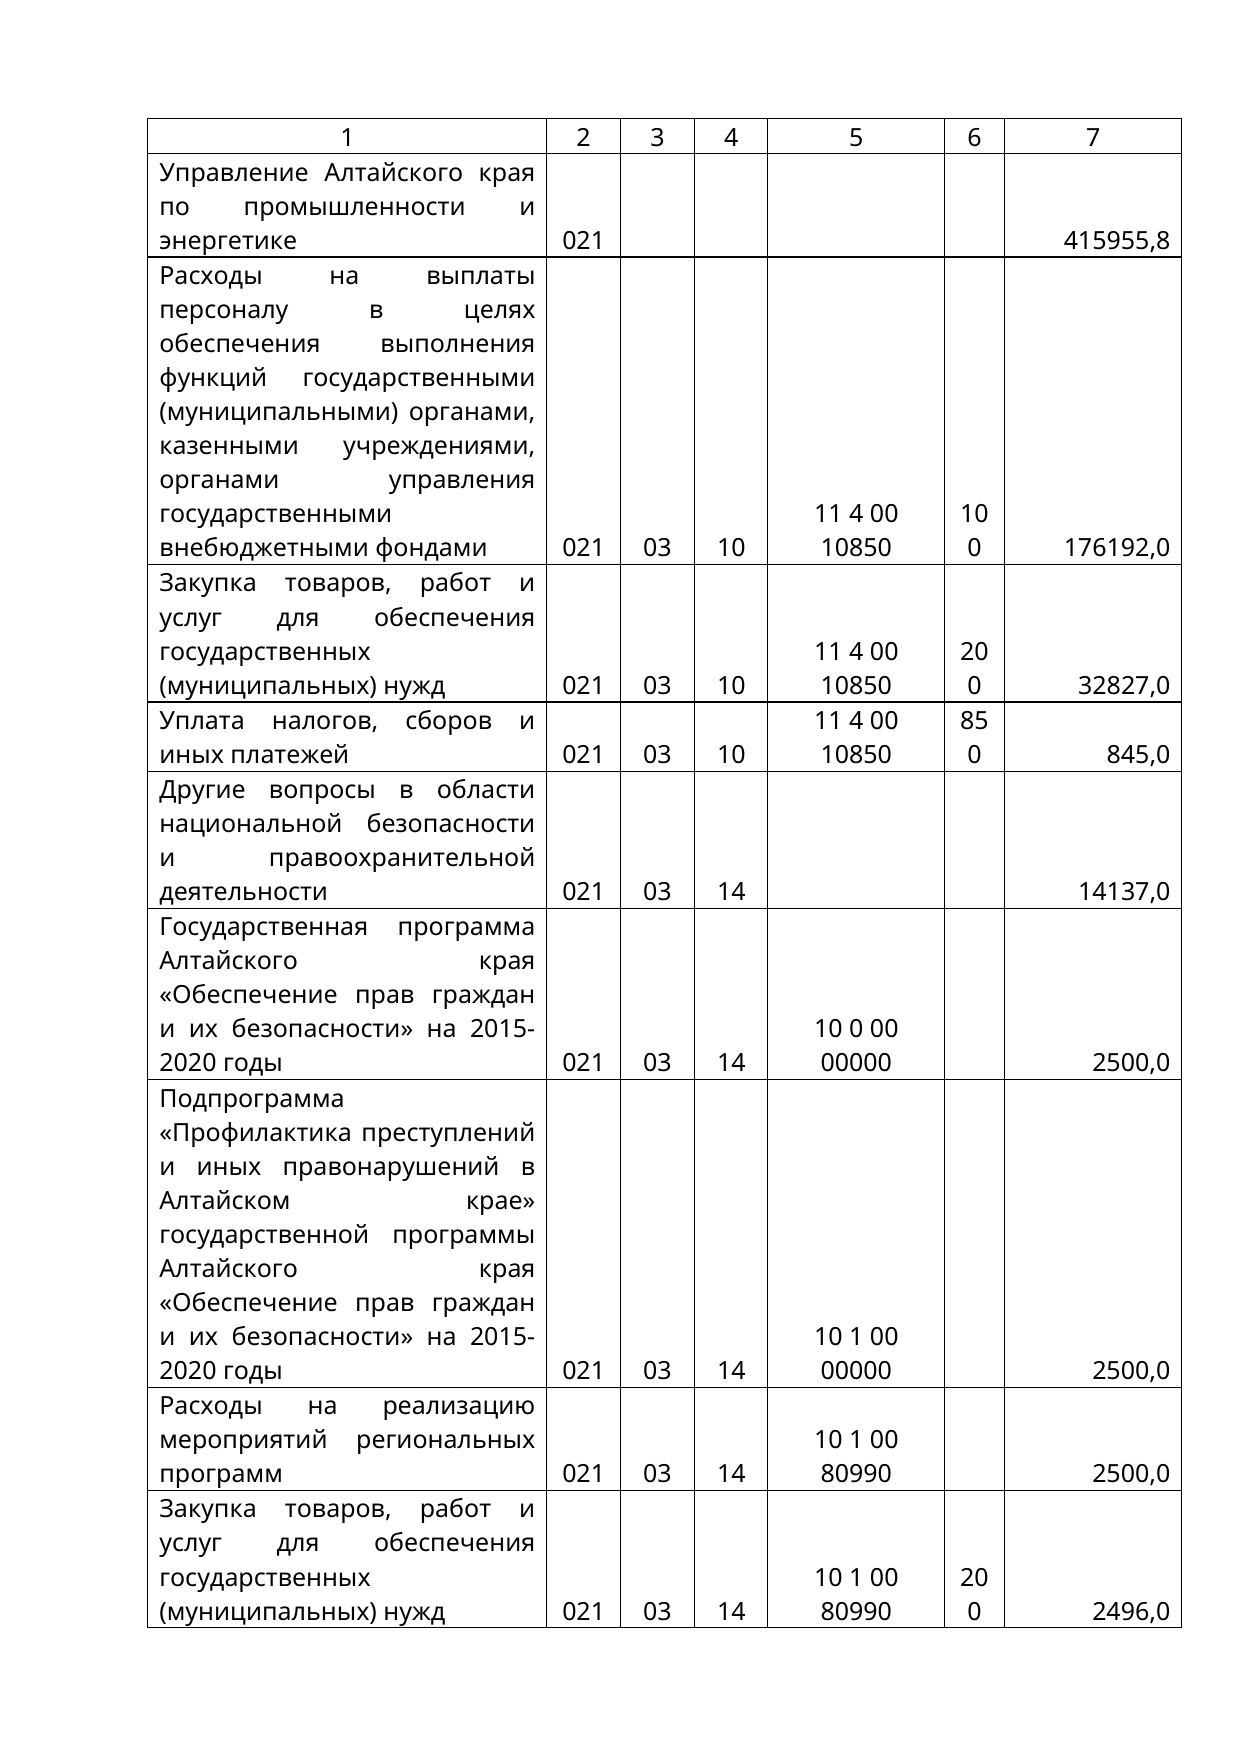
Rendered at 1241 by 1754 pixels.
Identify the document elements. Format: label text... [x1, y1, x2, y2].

table_cell 021 [547, 1491, 620, 1627]
table_cell 14 [695, 772, 767, 908]
table_cell 03 [621, 565, 694, 701]
table_cell Закупка товаров, работ и услуг для обеспечения государственных (муниципальных) нужд [148, 565, 546, 701]
table_cell 14 [695, 1491, 767, 1627]
table_cell 10 [695, 703, 767, 771]
table_cell [945, 154, 1004, 256]
table_cell 10 1 00 80990 [768, 1388, 944, 1490]
table_cell Государственная программа Алтайского края «Обеспечение прав граждан и их безопасности» на 2015-2020 годы [148, 909, 546, 1079]
table_header 4 [695, 119, 767, 153]
table_header 2 [547, 119, 620, 153]
table_cell 021 [547, 1080, 620, 1387]
table_cell 2500,0 [1005, 1388, 1181, 1490]
table_header 7 [1005, 119, 1181, 153]
table_cell 200 [945, 1491, 1004, 1627]
table_cell [945, 1388, 1004, 1490]
table_cell 845,0 [1005, 703, 1181, 771]
table_cell 2500,0 [1005, 909, 1181, 1079]
table_cell 021 [547, 772, 620, 908]
table_header 6 [945, 119, 1004, 153]
table_cell 10 [695, 258, 767, 564]
table_cell [621, 154, 694, 256]
table_cell 14 [695, 1388, 767, 1490]
table_cell Управление Алтайского края по промышленности и энергетике [148, 154, 546, 256]
table_cell 021 [547, 565, 620, 701]
table_cell 10 1 00 80990 [768, 1491, 944, 1627]
table_header 1 [148, 119, 546, 153]
table_cell 021 [547, 258, 620, 564]
table_cell 2496,0 [1005, 1491, 1181, 1627]
table_cell 021 [547, 154, 620, 256]
table_cell [945, 1080, 1004, 1387]
table_cell 03 [621, 1388, 694, 1490]
table_cell 021 [547, 909, 620, 1079]
table_cell 03 [621, 1491, 694, 1627]
table_cell 10 [695, 565, 767, 701]
table_cell 14 [695, 1080, 767, 1387]
table_cell 415955,8 [1005, 154, 1181, 256]
table_cell 11 4 00 10850 [768, 703, 944, 771]
table_cell 10 1 00 00000 [768, 1080, 944, 1387]
table_cell 03 [621, 909, 694, 1079]
table_cell 2500,0 [1005, 1080, 1181, 1387]
table_cell [768, 154, 944, 256]
table_cell [945, 772, 1004, 908]
table_cell 11 4 00 10850 [768, 565, 944, 701]
table_cell 176192,0 [1005, 258, 1181, 564]
table_header 5 [768, 119, 944, 153]
table_cell Расходы на выплаты персоналу в целях обеспечения выполнения функций государственными (муниципальными) органами, казенными учреждениями, органами управления государственными внебюджетными фондами [148, 258, 546, 564]
table_cell 03 [621, 258, 694, 564]
table_header 3 [621, 119, 694, 153]
table_cell Подпрограмма «Профилактика преступлений и иных правонарушений в Алтайском крае» государственной программы Алтайского края «Обеспечение прав граждан и их безопасности» на 2015-2020 годы [148, 1080, 546, 1387]
table_cell 03 [621, 1080, 694, 1387]
table_cell [695, 154, 767, 256]
table_cell 03 [621, 703, 694, 771]
table_cell Уплата налогов, сборов и иных платежей [148, 703, 546, 771]
table_cell 10 0 00 00000 [768, 909, 944, 1079]
table_cell Расходы на реализацию мероприятий региональных программ [148, 1388, 546, 1490]
table_cell 850 [945, 703, 1004, 771]
table_cell 11 4 00 10850 [768, 258, 944, 564]
table_cell [945, 909, 1004, 1079]
table_cell 021 [547, 1388, 620, 1490]
table_cell 14 [695, 909, 767, 1079]
table_cell 14137,0 [1005, 772, 1181, 908]
table_cell Закупка товаров, работ и услуг для обеспечения государственных (муниципальных) нужд [148, 1491, 546, 1627]
table_cell Другие вопросы в области национальной безопасности и правоохранительной деятельности [148, 772, 546, 908]
table_cell 021 [547, 703, 620, 771]
table_cell 03 [621, 772, 694, 908]
table_cell [768, 772, 944, 908]
table_cell 100 [945, 258, 1004, 564]
table_cell 200 [945, 565, 1004, 701]
table_cell 32827,0 [1005, 565, 1181, 701]
